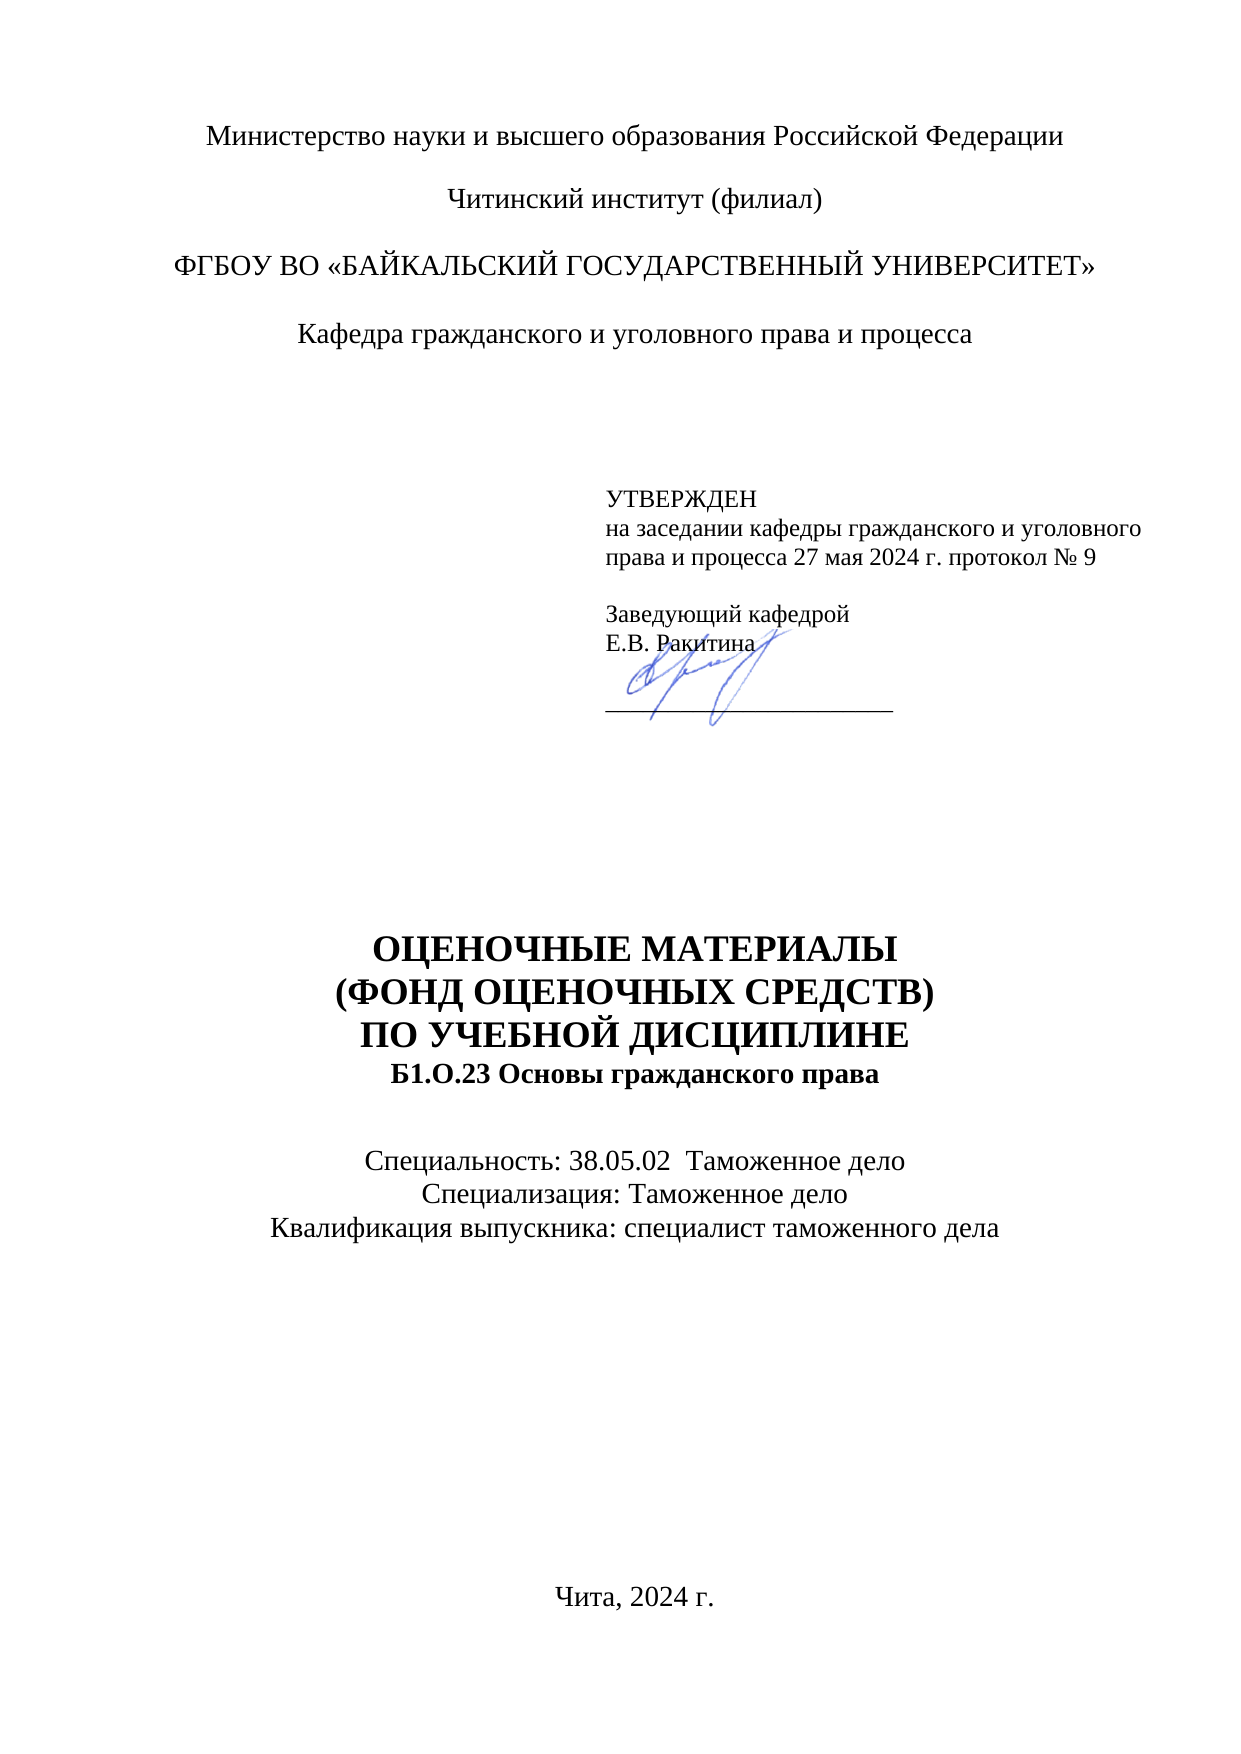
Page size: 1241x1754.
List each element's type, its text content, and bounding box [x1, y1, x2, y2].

text Заведующий кафедрой [605, 599, 1152, 628]
text Б1.О.23 Основы гражданского права [118, 1056, 1152, 1089]
text ПО УЧЕБНОЙ ДИСЦИПЛИНЕ [118, 1013, 1152, 1056]
text Специальность: 38.05.02 Таможенное дело [118, 1143, 1152, 1176]
text Специализация: Таможенное дело [118, 1176, 1152, 1210]
text ОЦЕНОЧНЫЕ МАТЕРИАЛЫ [118, 927, 1152, 970]
text Е.В. Ракитина [605, 628, 1152, 657]
text Кафедра гражданского и уголовного права и процесса [118, 316, 1152, 350]
text Квалификация выпускника: специалист таможенного дела [118, 1210, 1152, 1243]
text на заседании кафедры гражданского и уголовного права и процесса 27 мая 2024 г. протокол № 9 [605, 513, 1152, 571]
text УТВЕРЖДЕН [605, 484, 1152, 513]
text ФГБОУ ВО «БАЙКАЛЬСКИЙ ГОСУДАРСТВЕННЫЙ УНИВЕРСИТЕТ» [118, 248, 1152, 282]
text (ФОНД ОЦЕНОЧНЫХ СРЕДСТВ) [118, 970, 1152, 1013]
text Министерство науки и высшего образования Российской Федерации [118, 118, 1152, 152]
text Чита, 2024 г. [118, 1579, 1152, 1612]
text _______________________ [605, 686, 1152, 714]
text Читинский институт (филиал) [118, 181, 1152, 214]
picture [591, 629, 811, 749]
